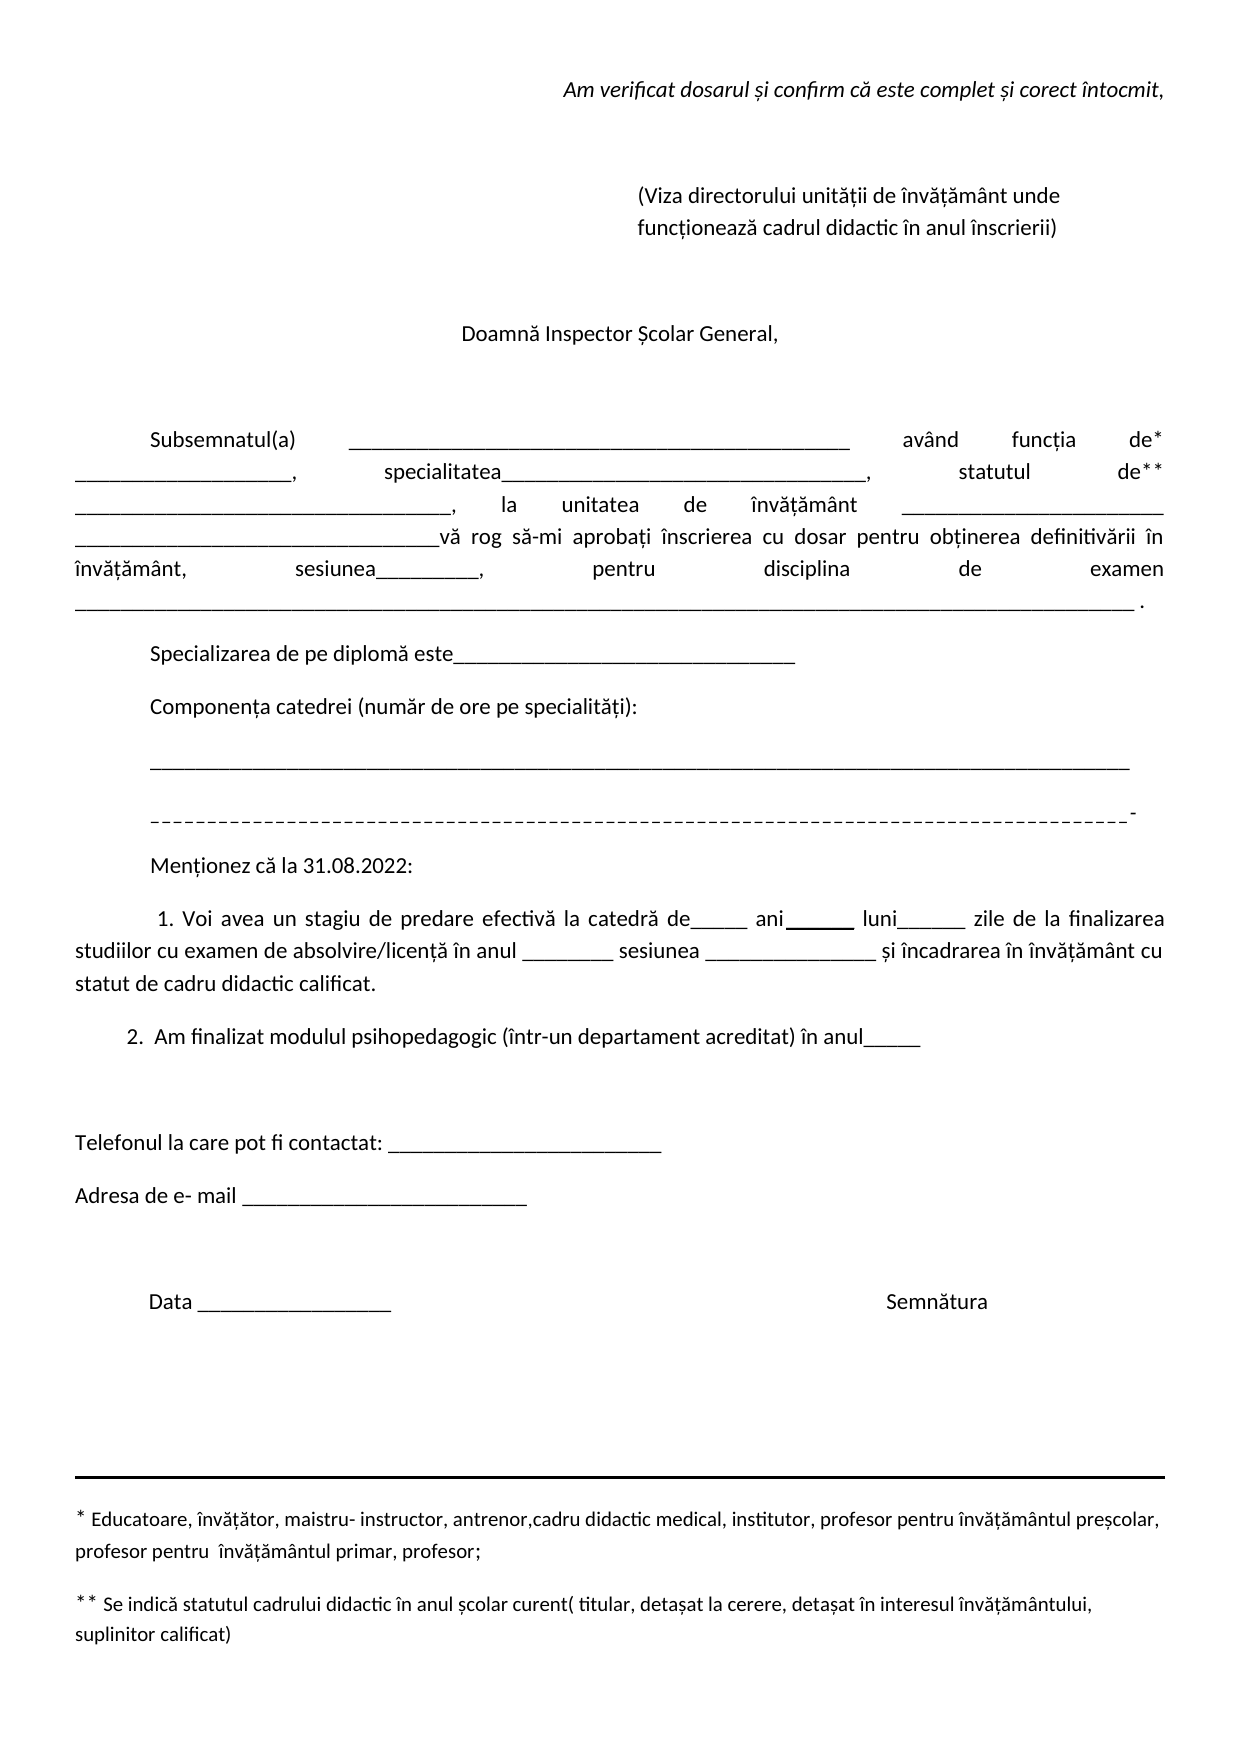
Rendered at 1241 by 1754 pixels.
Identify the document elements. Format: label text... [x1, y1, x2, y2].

text ** Se indică statutul cadrului didactic în anul şcolar curent( titular, detaşat la cerere, detaşat în interesul învăţământului, suplinitor calificat) [75, 1589, 1165, 1647]
text Doamnă Inspector Şcolar General, [75, 319, 1165, 347]
text Specializarea de pe diplomă este______________________________ [75, 639, 1165, 667]
text 1. Voi avea un stagiu de predare efectivă la catedră de_____ ani______ luni______ zile de la finalizarea studiilor cu examen de absolvire/licenţă în anul ________ sesiunea _______________ şi încadrarea în învăţământ cu statut de cadru didactic calificat. [75, 904, 1165, 997]
text Am verificat dosarul şi confirm că este complet şi corect întocmit, [75, 75, 1165, 103]
text 2. Am finalizat modulul psihopedagogic (într-un departament acreditat) în anul_____ [75, 1022, 1165, 1050]
text (Viza directorului unităţii de învăţământ unde funcţionează cadrul didactic în anul înscrierii) [637, 181, 1165, 241]
text Telefonul la care pot fi contactat: ________________________ [75, 1128, 1165, 1156]
text ______________________________________________________________________________________ [75, 745, 1165, 773]
text Data _________________ Semnătura [75, 1287, 1165, 1315]
text Subsemnatul(a) ____________________________________________ având funcţia de* ___________________, specialitatea________________________________, statutul de** _________________________________, la unitatea de învăţământ _______________________ ________________________________vă rog să-mi aprobaţi înscrierea cu dosar pentru obţinerea definitivării în învăţământ, sesiunea_________, pentru disciplina de examen _____________________________________________________________________________________________ . [75, 425, 1165, 614]
text * Educatoare, învăţător, maistru- instructor, antrenor,cadru didactic medical, institutor, profesor pentru învăţământul preşcolar, profesor pentru învăţământul primar, profesor; [75, 1504, 1165, 1564]
text Componenţa catedrei (număr de ore pe specialităţi): [75, 692, 1165, 720]
text ______________________________________________________________________________________- [75, 798, 1165, 826]
text Adresa de e- mail _________________________ [75, 1181, 1165, 1209]
text Menţionez că la 31.08.2022: [75, 851, 1165, 879]
